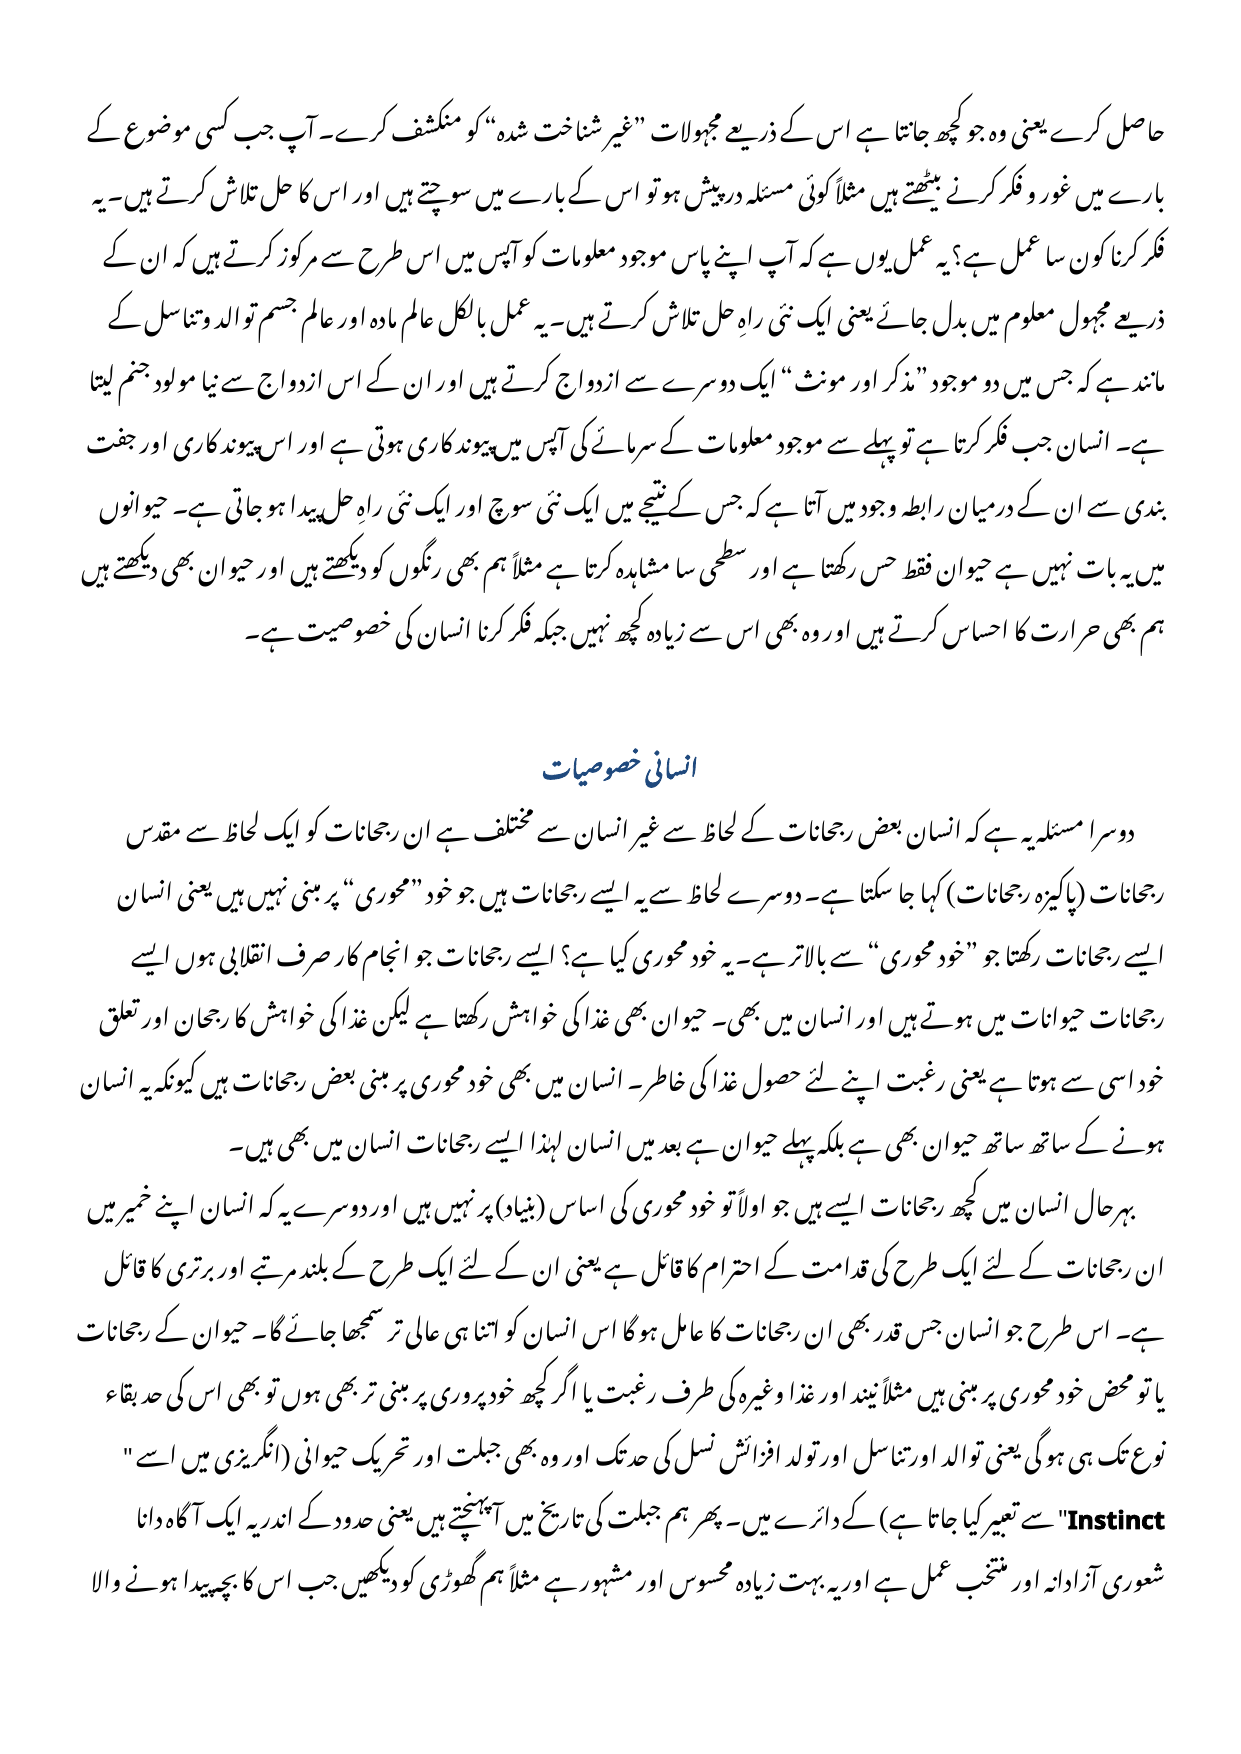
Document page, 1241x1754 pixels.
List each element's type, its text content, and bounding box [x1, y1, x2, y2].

subtitle انسانی خصوصیات [75, 731, 1165, 794]
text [75, 94, 1165, 656]
text دوسرا مسئلہ یہ ہے کہ انسان بعض رجحانات کے لحاظ سے غیر انسان سے مختلف ہے ان رجحانات کو ایک لحاظ سے مقدس رجحانات (پاکیزہ رجحانات) کہا جا سکتا ہے۔ دوسرے لحاظ سے یہ ایسے رجحانات ہیں جو خود ”محوری“ پر مبنی نہیں ہیں یعنی انسان ایسے رجحانات رکھتا جو ”خود محوری“ سے بالاتر ہے۔ یہ خود محوری کیا ہے؟ ایسے رجحانات جو انجام کار صرف انقلابی ہوں ایسے رجحانات حیوانات میں ہوتے ہیں اور انسان میں بھی۔ حیوان بھی غذا کی خواہش رکھتا ہے لیکن غذا کی خواہش کا رجحان اور تعلق خود اسی سے ہوتا ہے یعنی رغبت اپنے لئے حصول غذا کی خاطر۔ انسان میں بھی خود محوری پر مبنی بعض رجحانات ہیں کیونکہ یہ انسان ہونے کے ساتھ ساتھ حیوان بھی ہے بلکہ پہلے حیوان ہے بعد میں انسان لہٰذا ایسے رجحانات انسان میں بھی ہیں۔ [75, 794, 1165, 1169]
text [75, 1169, 1165, 1606]
